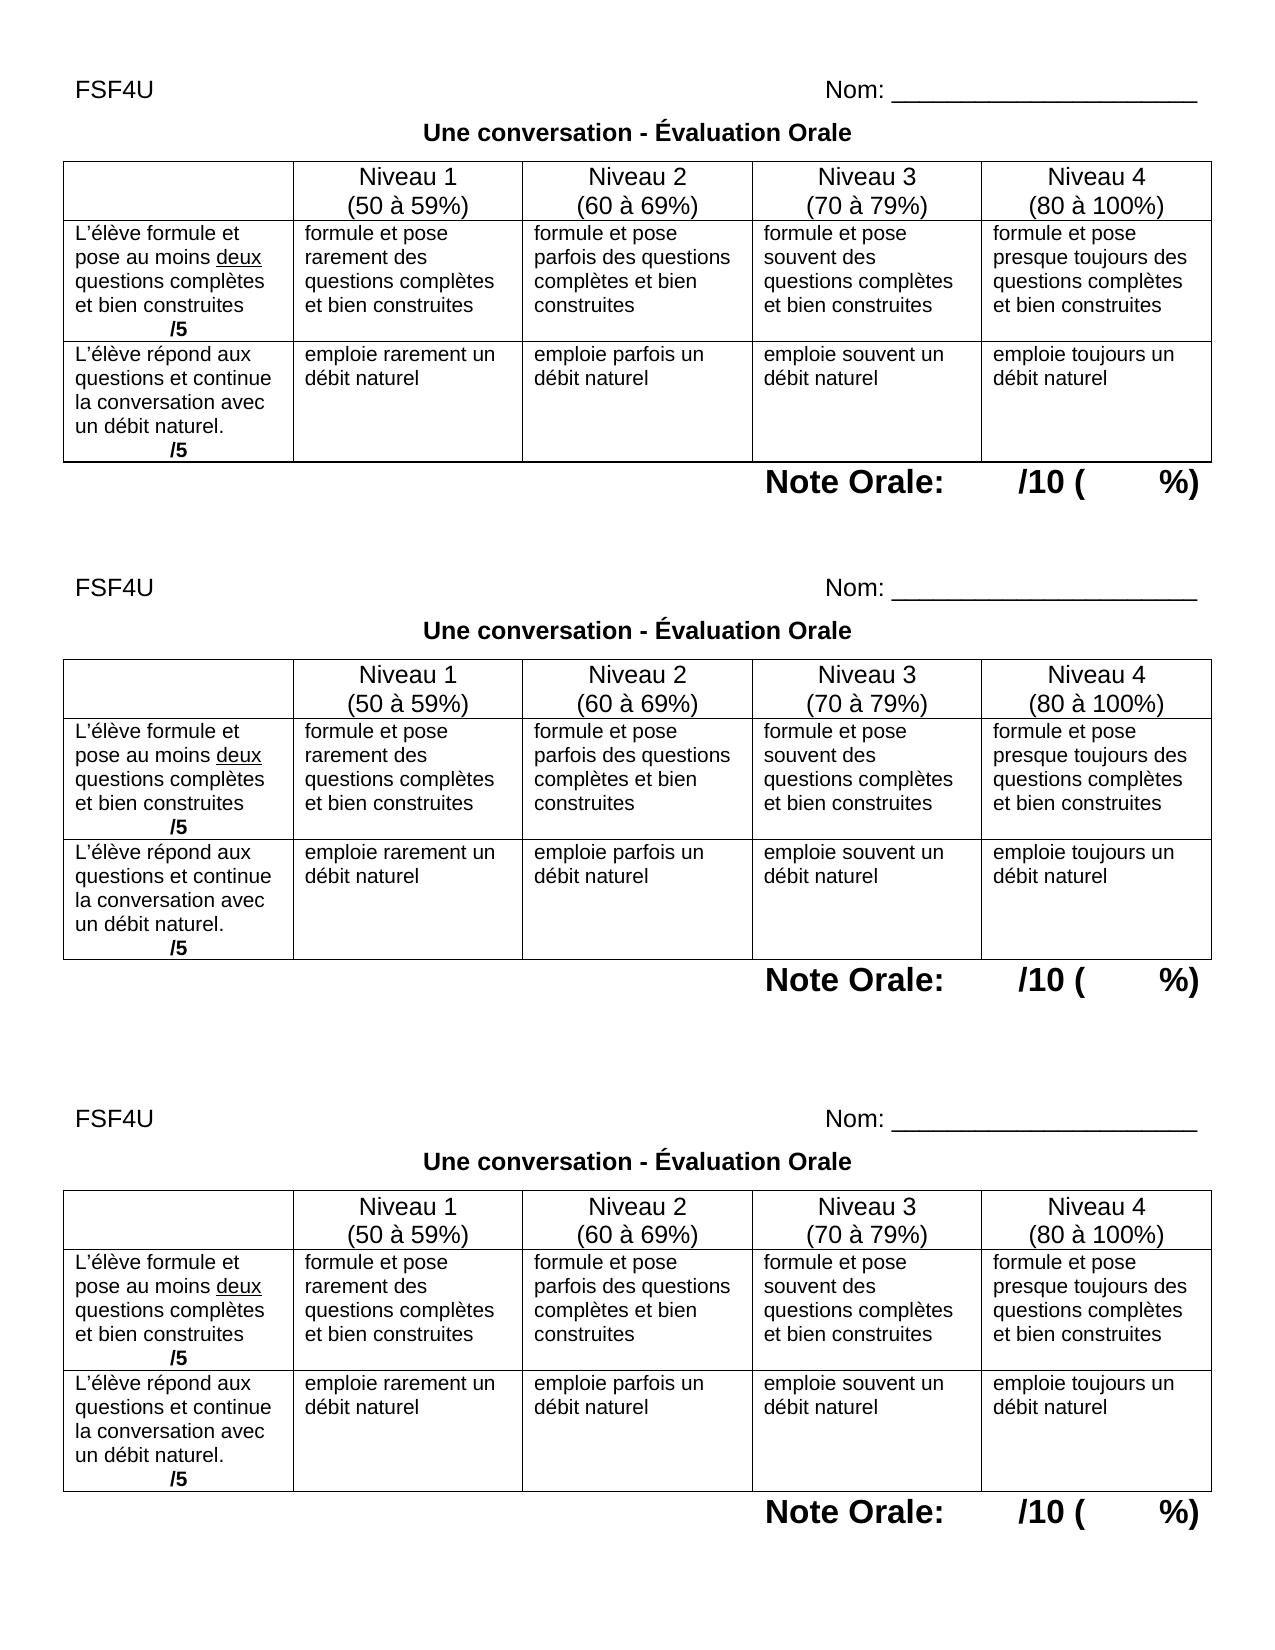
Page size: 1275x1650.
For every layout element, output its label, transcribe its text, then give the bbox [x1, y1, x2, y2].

text FSF4U Nom: ______________________ [75, 75, 1200, 104]
table_cell formule et pose parfois des questions complètes et bien construites [523, 1250, 752, 1370]
table_cell emploie souvent un débit naturel [753, 1371, 981, 1491]
table_cell emploie rarement un débit naturel [294, 1371, 522, 1491]
table_cell formule et pose souvent des questions complètes et bien construites [753, 221, 981, 341]
text Note Orale: /10 ( %) [75, 1492, 1200, 1530]
table_cell L’élève formule et pose au moins deux questions complètes et bien construites /5 [64, 1250, 293, 1370]
table_header Niveau 3 (70 à 79%) [753, 660, 981, 718]
table_cell formule et pose presque toujours des questions complètes et bien construites [982, 1250, 1211, 1370]
table_header [64, 1191, 293, 1249]
table_header Niveau 1 (50 à 59%) [294, 162, 522, 220]
table_header Niveau 4 (80 à 100%) [982, 1191, 1211, 1249]
table_cell emploie souvent un débit naturel [753, 840, 981, 959]
table_header Niveau 2 (60 à 69%) [523, 660, 752, 718]
table_cell formule et pose souvent des questions complètes et bien construites [753, 719, 981, 838]
table_header [64, 660, 293, 718]
table_cell emploie parfois un débit naturel [523, 342, 752, 461]
table_cell emploie parfois un débit naturel [523, 1371, 752, 1491]
table_cell formule et pose presque toujours des questions complètes et bien construites [982, 221, 1211, 341]
table_header Niveau 1 (50 à 59%) [294, 660, 522, 718]
table_cell L’élève répond aux questions et continue la conversation avec un débit naturel. /5 [64, 342, 293, 461]
text Une conversation - Évaluation Orale [75, 616, 1200, 645]
table_cell L’élève formule et pose au moins deux questions complètes et bien construites /5 [64, 719, 293, 838]
table_cell L’élève répond aux questions et continue la conversation avec un débit naturel. /5 [64, 840, 293, 959]
text Une conversation - Évaluation Orale [75, 118, 1200, 147]
table_cell L’élève répond aux questions et continue la conversation avec un débit naturel. /5 [64, 1371, 293, 1491]
text Note Orale: /10 ( %) [75, 960, 1200, 999]
text Une conversation - Évaluation Orale [75, 1147, 1200, 1176]
table_header Niveau 3 (70 à 79%) [753, 1191, 981, 1249]
table_header Niveau 2 (60 à 69%) [523, 162, 752, 220]
table_cell emploie toujours un débit naturel [982, 840, 1211, 959]
table_cell formule et pose rarement des questions complètes et bien construites [294, 1250, 522, 1370]
table_cell emploie parfois un débit naturel [523, 840, 752, 959]
table_header Niveau 4 (80 à 100%) [982, 162, 1211, 220]
text FSF4U Nom: ______________________ [75, 573, 1200, 602]
table_header Niveau 2 (60 à 69%) [523, 1191, 752, 1249]
table_cell formule et pose rarement des questions complètes et bien construites [294, 719, 522, 838]
table_cell formule et pose souvent des questions complètes et bien construites [753, 1250, 981, 1370]
table_cell emploie toujours un débit naturel [982, 1371, 1211, 1491]
table_header Niveau 1 (50 à 59%) [294, 1191, 522, 1249]
table_cell L’élève formule et pose au moins deux questions complètes et bien construites /5 [64, 221, 293, 341]
text FSF4U Nom: ______________________ [75, 1104, 1200, 1133]
text Note Orale: /10 ( %) [75, 463, 1200, 501]
table_cell formule et pose presque toujours des questions complètes et bien construites [982, 719, 1211, 838]
table_cell formule et pose rarement des questions complètes et bien construites [294, 221, 522, 341]
table_header Niveau 4 (80 à 100%) [982, 660, 1211, 718]
table_header Niveau 3 (70 à 79%) [753, 162, 981, 220]
table_cell formule et pose parfois des questions complètes et bien construites [523, 719, 752, 838]
table_cell formule et pose parfois des questions complètes et bien construites [523, 221, 752, 341]
table_header [64, 162, 293, 220]
table_cell emploie rarement un débit naturel [294, 342, 522, 461]
table_cell emploie toujours un débit naturel [982, 342, 1211, 461]
table_cell emploie souvent un débit naturel [753, 342, 981, 461]
table_cell emploie rarement un débit naturel [294, 840, 522, 959]
